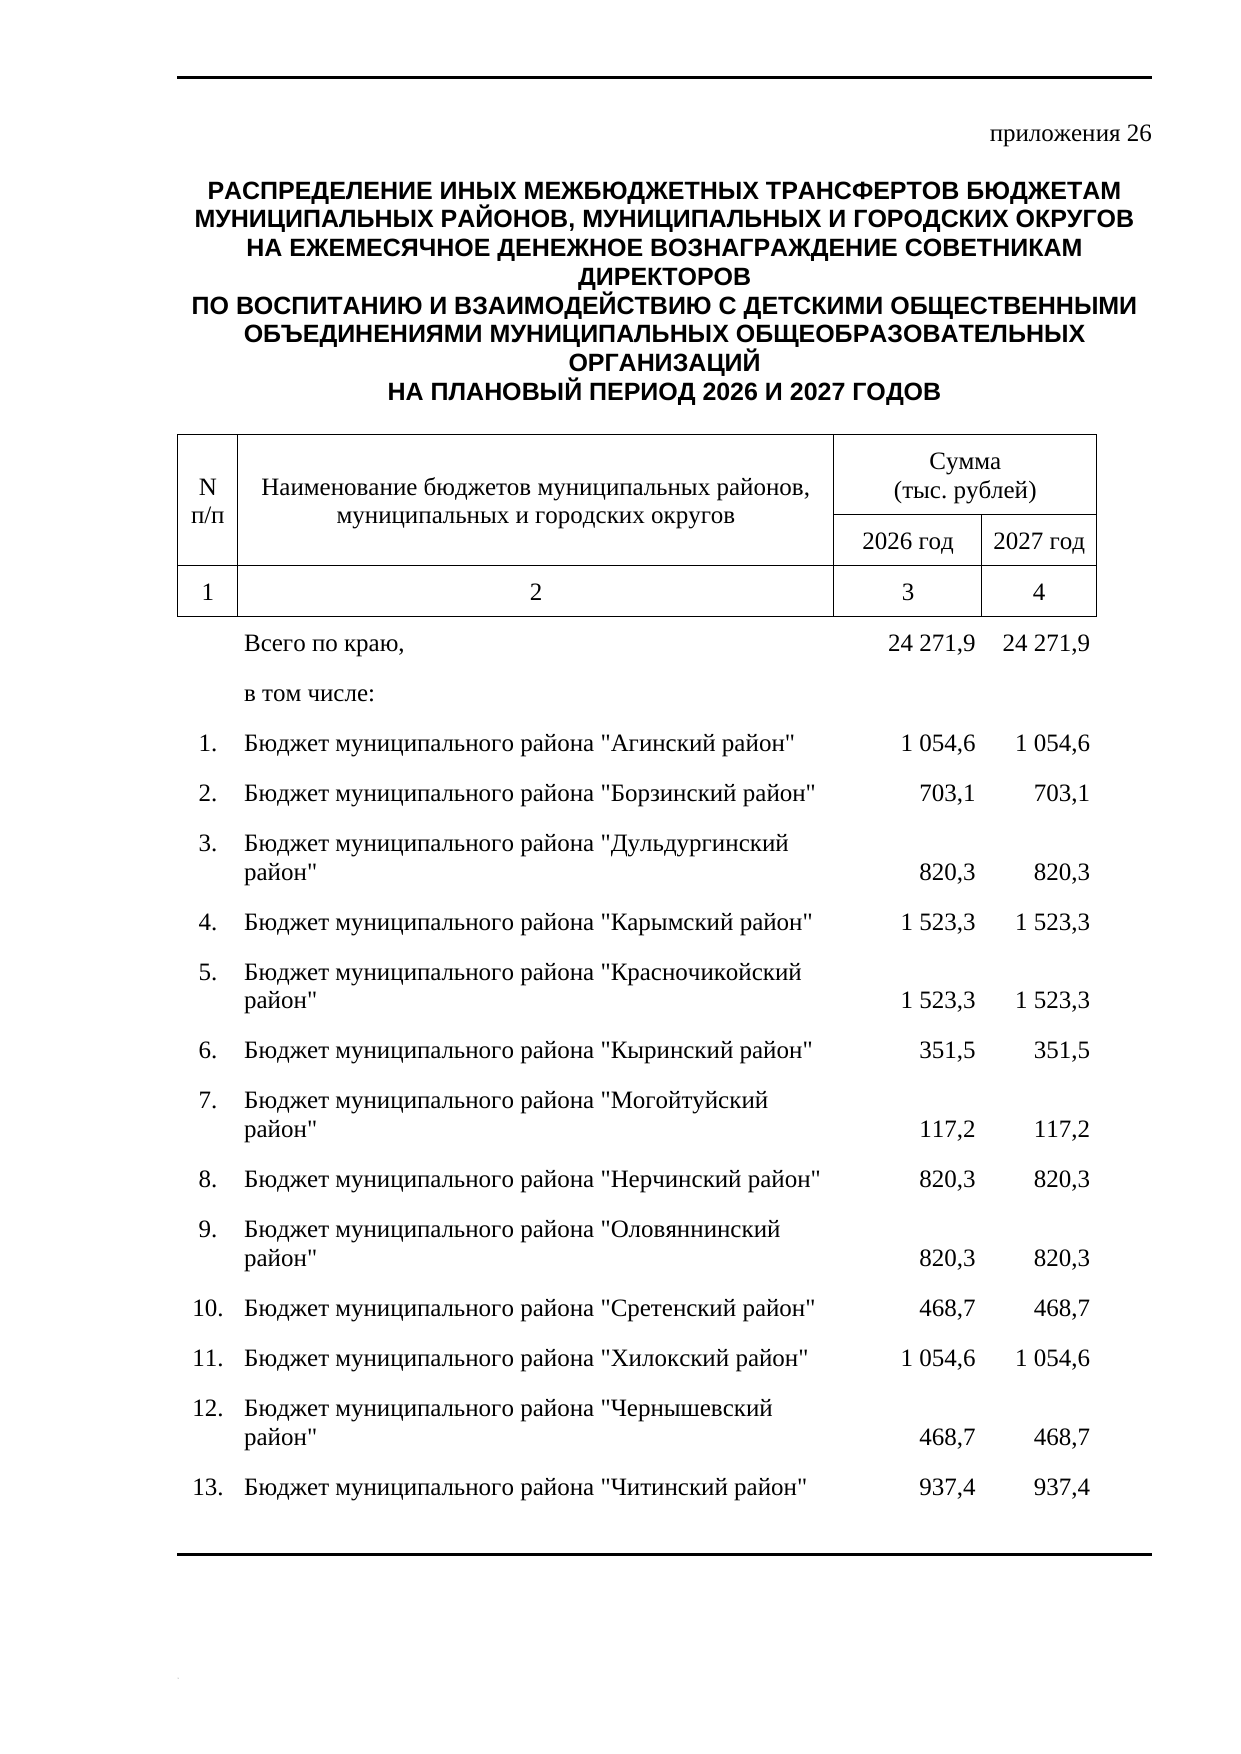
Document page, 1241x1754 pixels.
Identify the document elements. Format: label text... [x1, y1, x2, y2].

title МУНИЦИПАЛЬНЫХ РАЙОНОВ, МУНИЦИПАЛЬНЫХ И ГОРОДСКИХ ОКРУГОВ [177, 204, 1152, 233]
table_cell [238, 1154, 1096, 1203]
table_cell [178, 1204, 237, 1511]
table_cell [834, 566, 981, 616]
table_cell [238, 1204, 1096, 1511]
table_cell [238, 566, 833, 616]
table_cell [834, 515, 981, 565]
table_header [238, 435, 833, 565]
title НА ПЛАНОВЫЙ ПЕРИОД 2026 И 2027 ГОДОВ [177, 377, 1152, 406]
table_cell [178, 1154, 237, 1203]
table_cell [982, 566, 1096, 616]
title ОБЪЕДИНЕНИЯМИ МУНИЦИПАЛЬНЫХ ОБЩЕОБРАЗОВАТЕЛЬНЫХ ОРГАНИЗАЦИЙ [177, 319, 1152, 377]
title НА ЕЖЕМЕСЯЧНОЕ ДЕНЕЖНОЕ ВОЗНАГРАЖДЕНИЕ СОВЕТНИКАМ ДИРЕКТОРОВ [177, 233, 1152, 291]
title ПО ВОСПИТАНИЮ И ВЗАИМОДЕЙСТВИЮ С ДЕТСКИМИ ОБЩЕСТВЕННЫМИ [177, 291, 1152, 319]
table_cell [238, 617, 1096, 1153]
title РАСПРЕДЕЛЕНИЕ ИНЫХ МЕЖБЮДЖЕТНЫХ ТРАНСФЕРТОВ БЮДЖЕТАМ [177, 176, 1152, 204]
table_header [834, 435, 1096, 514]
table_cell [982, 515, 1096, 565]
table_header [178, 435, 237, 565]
text приложения 26 [177, 118, 1152, 147]
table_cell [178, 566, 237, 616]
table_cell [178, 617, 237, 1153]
